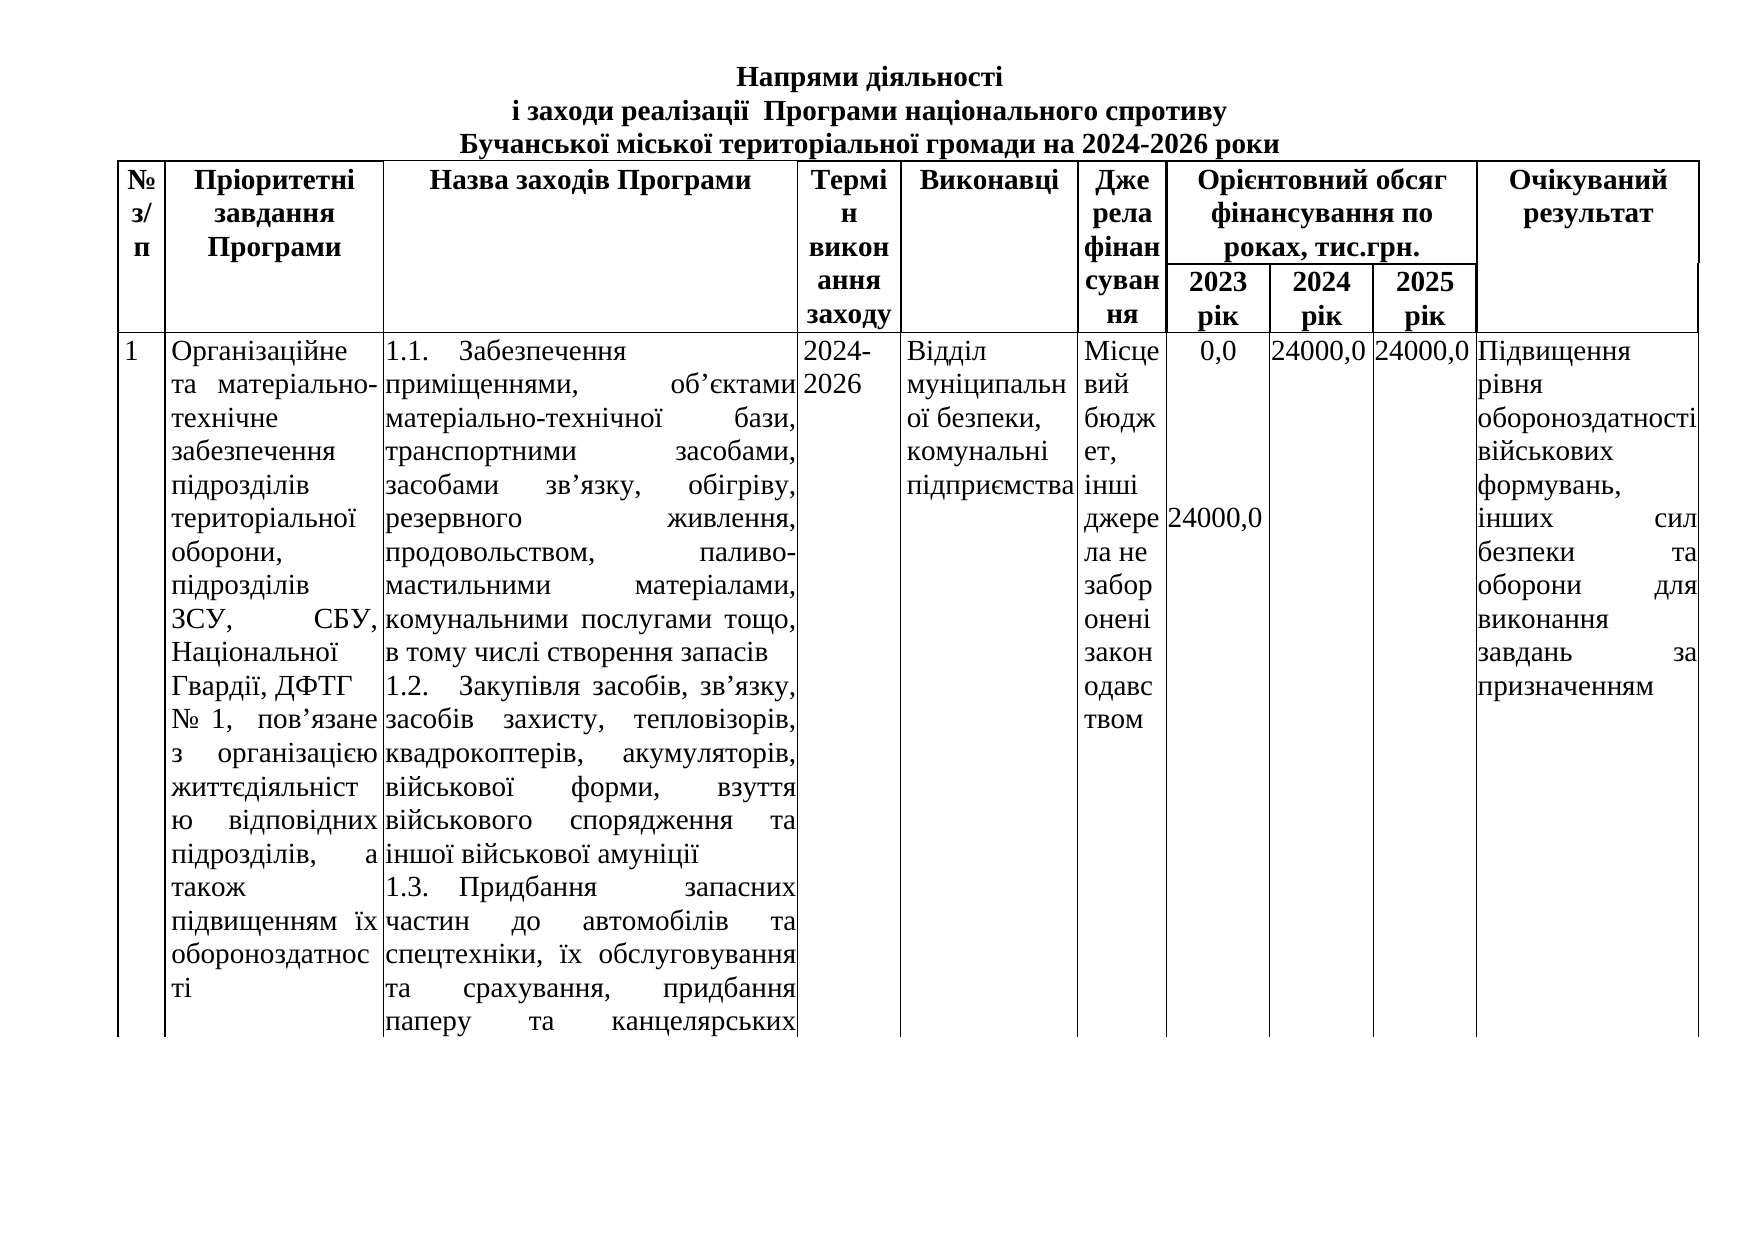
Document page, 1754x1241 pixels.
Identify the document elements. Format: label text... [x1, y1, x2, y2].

table_header Очікуваний результат [1478, 162, 1698, 262]
text і заходи реалізації Програми національного спротиву [118, 93, 1621, 126]
table_cell 2023 рік [1168, 265, 1269, 332]
table_header Пріоритетні завдання Програми [166, 162, 383, 332]
table_cell 24000,0 [1374, 333, 1476, 1037]
table_header Орієнтовний обсяг фінансування по роках, тис.грн. [1168, 162, 1476, 262]
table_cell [166, 333, 383, 1037]
table_cell [1478, 263, 1697, 332]
text Бучанської міської територіальної громади на 2024-2026 роки [118, 126, 1621, 160]
table_header № з/п [119, 162, 164, 332]
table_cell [1477, 333, 1698, 1037]
table_header Назва заходів Програми [384, 161, 797, 332]
text Напрями діяльності [118, 59, 1621, 93]
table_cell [384, 333, 797, 1037]
table_header Термін виконання заходу [798, 162, 900, 332]
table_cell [1078, 333, 1166, 1037]
table_cell 2024-2026 [798, 333, 900, 1037]
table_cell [901, 333, 1077, 1037]
table_cell 2024 рік [1271, 265, 1372, 332]
table_cell 1 [119, 333, 164, 1037]
table_cell 2025 рік [1374, 265, 1475, 332]
table_cell 24000,0 [1270, 333, 1373, 1037]
table_cell 0,0 24000,0 [1167, 333, 1269, 1037]
table_header Дже рела фінансування [1079, 162, 1165, 332]
table_header Виконавці [902, 162, 1077, 332]
